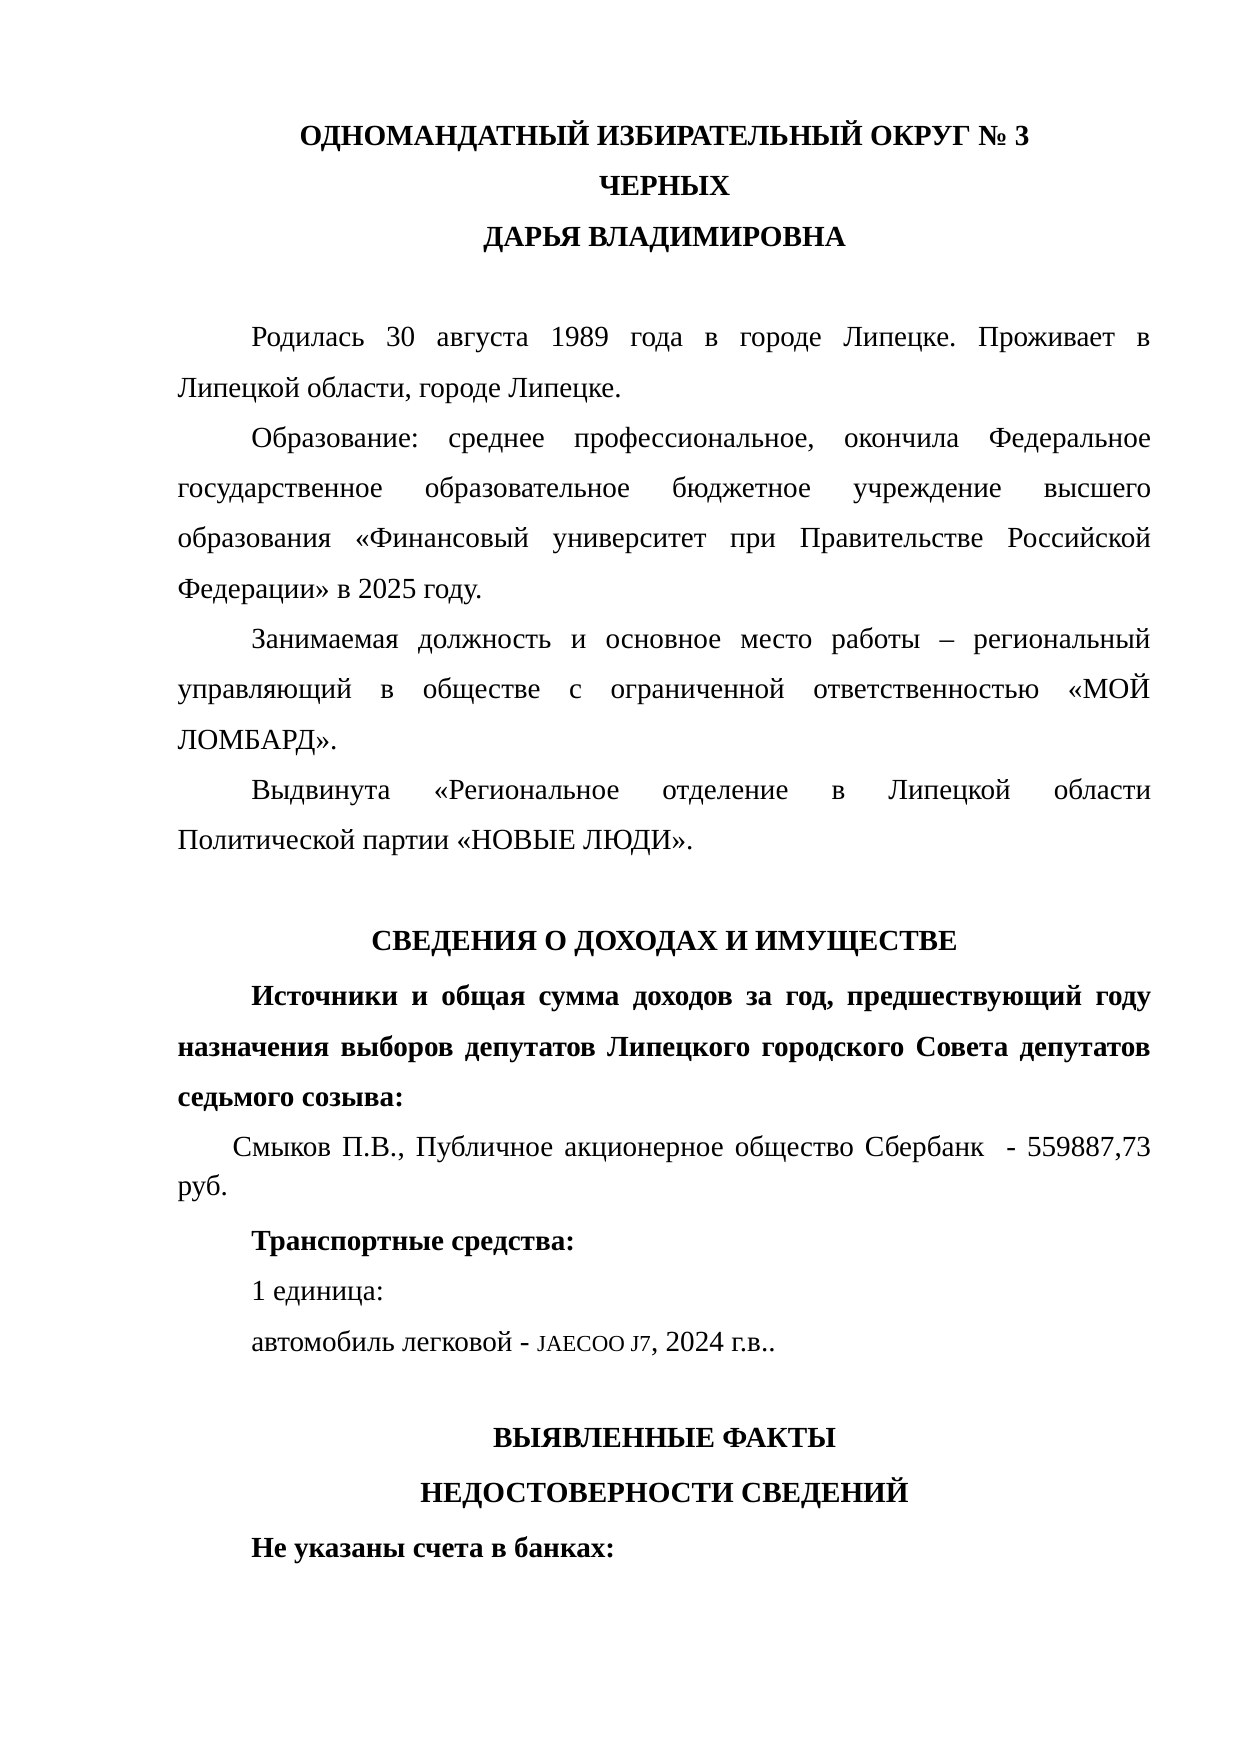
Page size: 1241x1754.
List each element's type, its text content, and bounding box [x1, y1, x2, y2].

text НЕДОСТОВЕРНОСТИ СВЕДЕНИЙ [177, 1475, 1152, 1508]
text Источники и общая сумма доходов за год, предшествующий году назначения выборов депутатов Липецкого городского Совета депутатов седьмого созыва: [177, 978, 1152, 1112]
text Образование: среднее профессиональное, окончила Федеральное государственное образовательное бюджетное учреждение высшего образования «Финансовый университет при Правительстве Российской Федерации» в 2025 году. [177, 420, 1152, 604]
text Родилась 30 августа 1989 года в городе Липецке. Проживает в Липецкой области, городе Липецке. [177, 319, 1152, 403]
text автомобиль легковой - JAECOO J7, 2024 г.в.. [177, 1324, 1152, 1357]
text ЧЕРНЫХ [177, 168, 1152, 202]
text ВЫЯВЛЕННЫЕ ФАКТЫ [177, 1420, 1152, 1453]
text Транспортные средства: [177, 1223, 1152, 1257]
text СВЕДЕНИЯ О ДОХОДАХ И ИМУЩЕСТВЕ [177, 923, 1152, 957]
text Выдвинута «Региональное отделение в Липецкой области Политической партии «НОВЫЕ ЛЮДИ». [177, 772, 1152, 856]
text Занимаемая должность и основное место работы – региональный управляющий в обществе с ограниченной ответственностью «МОЙ ЛОМБАРД». [177, 621, 1152, 755]
text ОДНОМАНДАТНЫЙ ИЗБИРАТЕЛЬНЫЙ ОКРУГ № 3 [177, 118, 1152, 152]
text 1 единица: [177, 1273, 1152, 1307]
text Смыков П.В., Публичное акционерное общество Сбербанк - 559887,73 руб. [177, 1129, 1152, 1201]
text Не указаны счета в банках: [177, 1530, 1152, 1564]
text ДАРЬЯ ВЛАДИМИРОВНА [177, 219, 1152, 252]
